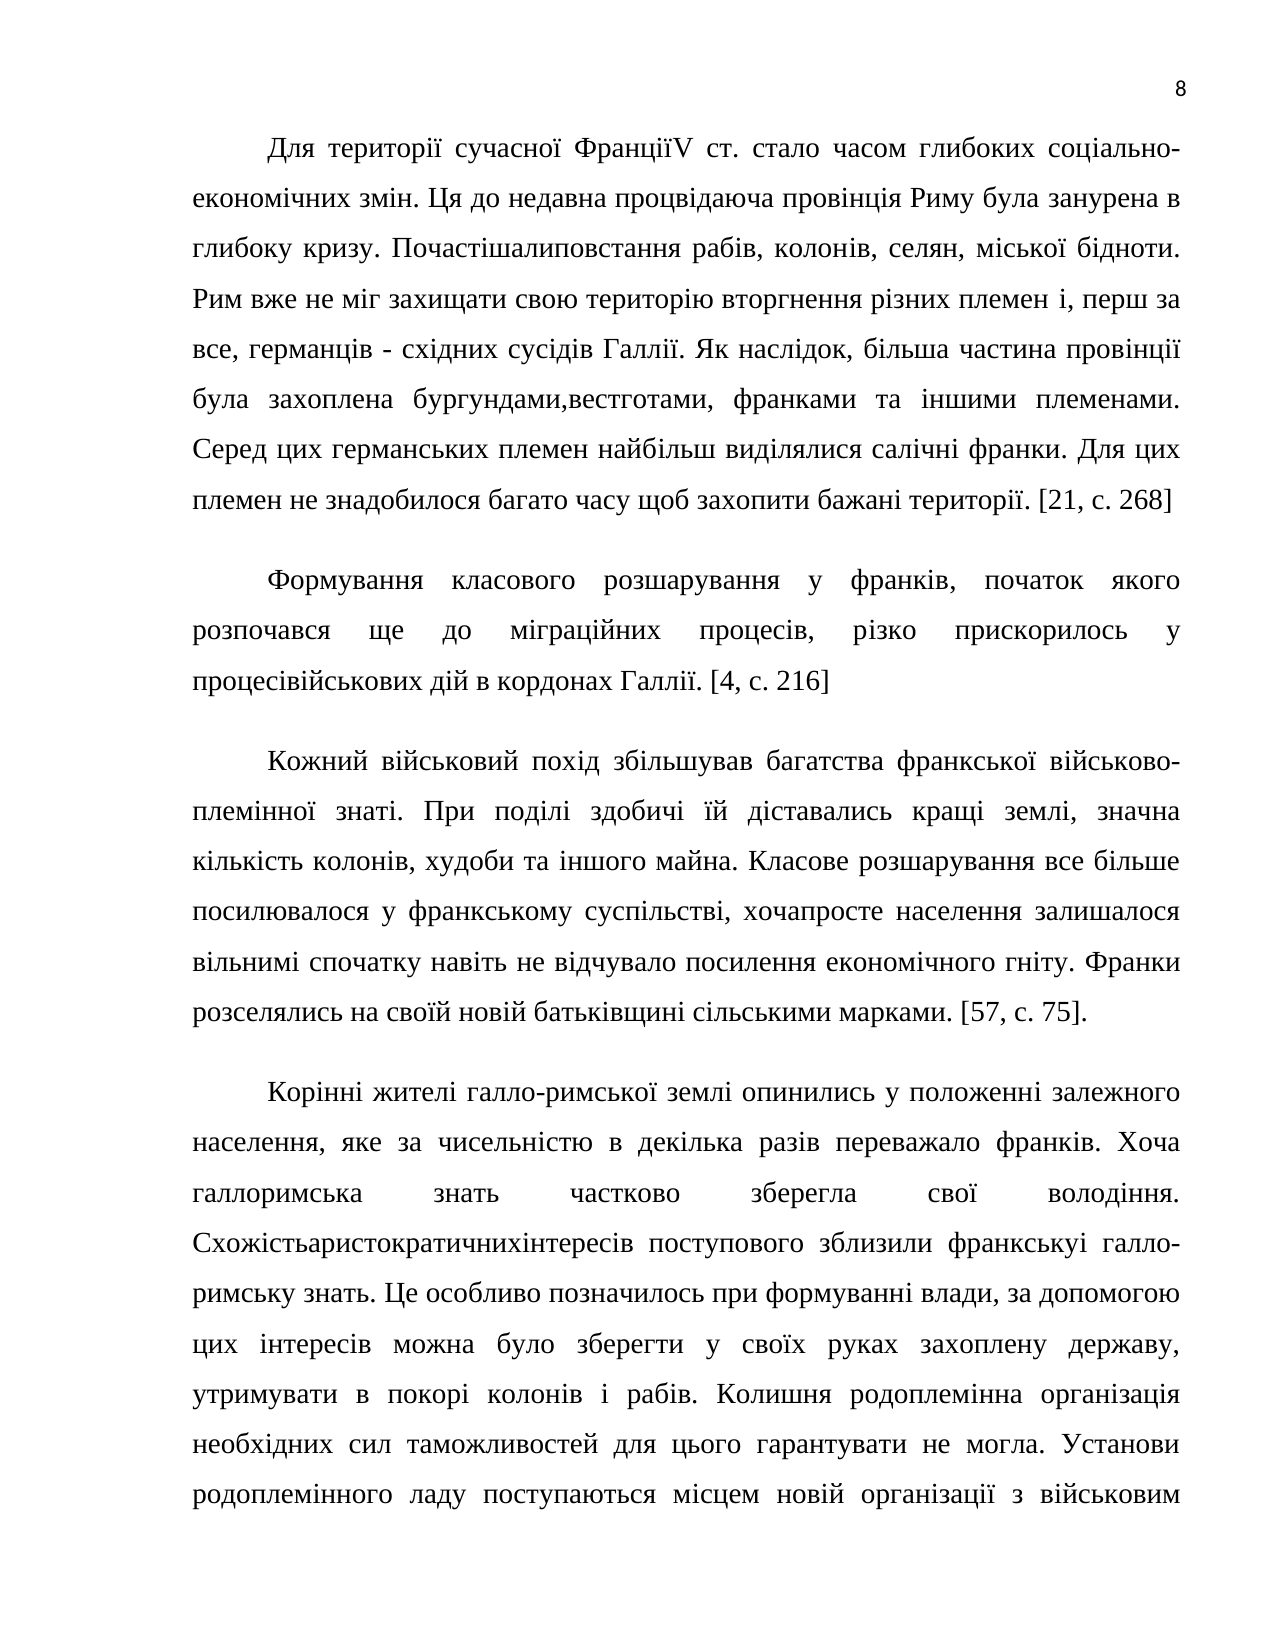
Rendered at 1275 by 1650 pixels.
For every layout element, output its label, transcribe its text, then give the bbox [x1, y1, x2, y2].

text Формування класового розшарування у франків, початок якого розпочався ще до міграційних процесів, рiзко прискорилось у процесiвійськових дій в кордонах Галлiї. [4, c. 216] [192, 562, 1181, 696]
text Кожний військовий похiд збiльшував багатства франкської вiйськово-племiнної знатi. При подiлi здобичi їй дiставались кращi землi, значна кiлькiсть колонiв, худоби та iншого майна. Класове розшарування все більше посилювалося у франкському суспільстві, хочапросте населення залишалося вiльнимi спочатку навiть не вiдчувало посилення економiчного гнiту. Франки розселялись на своїй новiй батькiвщинi сiльськими марками. [57, с. 75]. [192, 743, 1181, 1028]
text Для території сучасної ФранціїV ст. стало часом глибоких соцiально-економiчних змін. Ця до недавна процвідаюча провінція Риму була занурена в глибоку кризу. Почастішалиповстання рабів, колонiв, селян, мiської бiдноти. Рим вже не міг захищати свою територію вторгнення різних племен i, перш за все, германцiв - схiдних сусiдiв Галлiї. Як наслiдок, бiльша частина провiнцiї була захоплена бургундами,вестготами, франками та iншими племенами. Серед цих германських племен найбiльш видiлялися салiчнi франки. Для цих племен не знадобилося багато часу щоб захопити бажані території. [21, c. 268] [192, 130, 1181, 516]
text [192, 1074, 1181, 1510]
